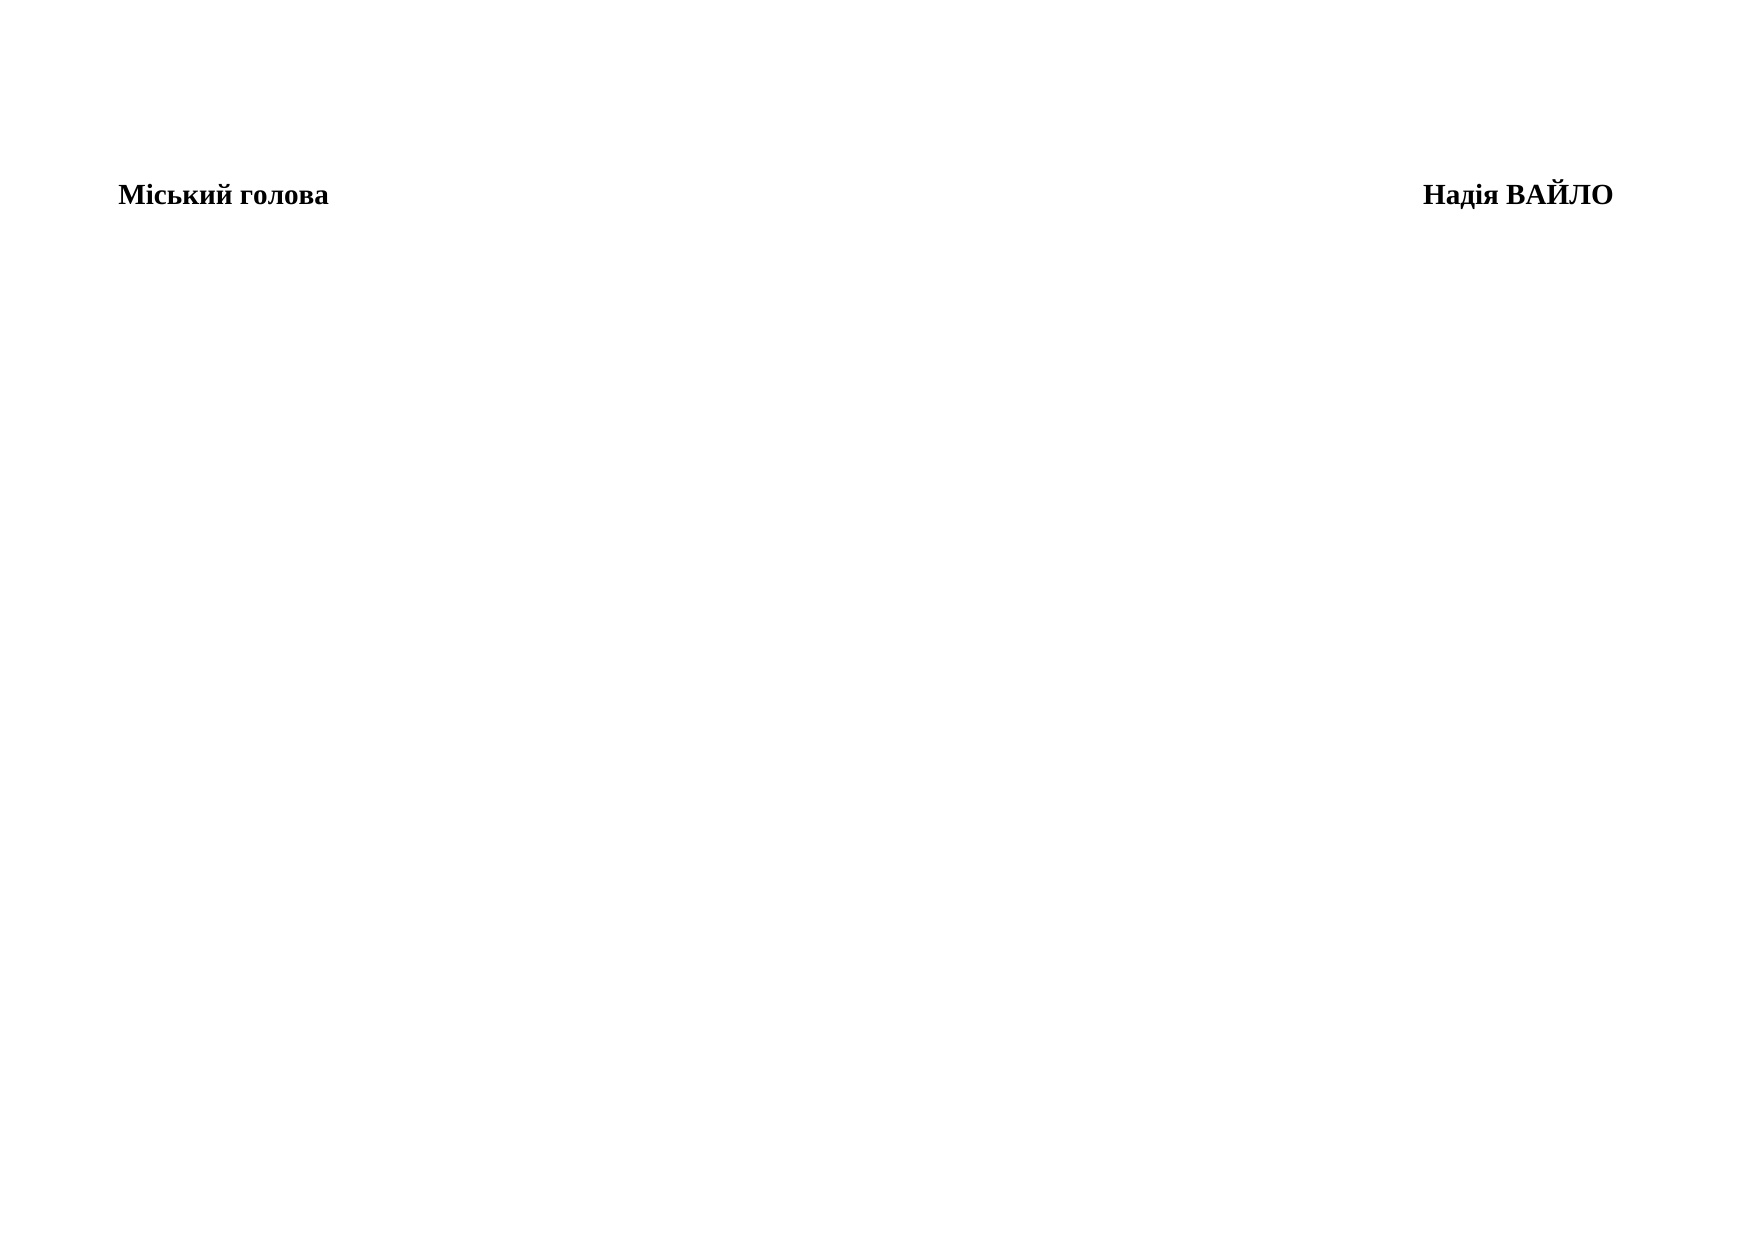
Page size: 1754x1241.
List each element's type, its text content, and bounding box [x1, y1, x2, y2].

subtitle Міський голова Надія ВАЙЛО [118, 177, 1636, 211]
